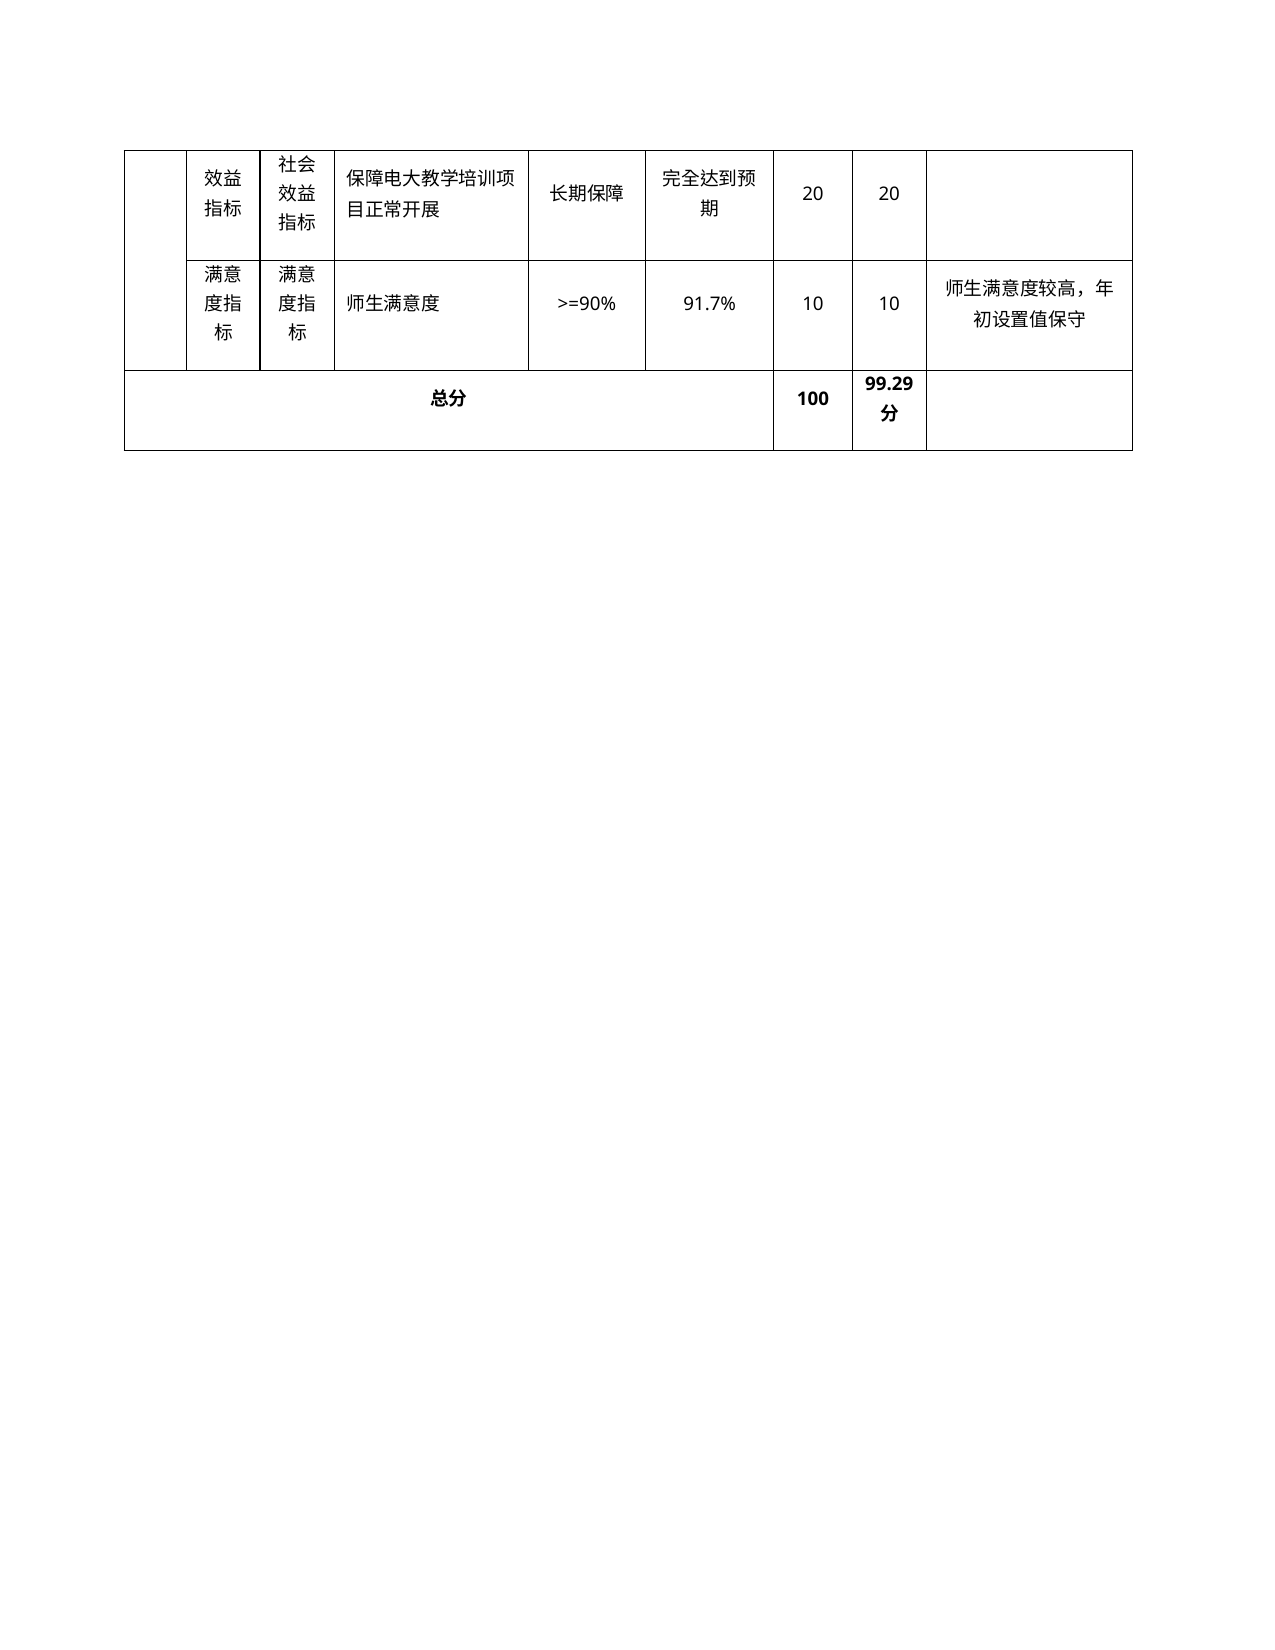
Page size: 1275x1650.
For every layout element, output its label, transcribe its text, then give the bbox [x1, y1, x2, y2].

table_cell 完全达到预期 [646, 151, 773, 260]
table_cell 100 [774, 371, 852, 450]
table_cell 师生满意度较高，年初设置值保守 [927, 261, 1132, 369]
table_cell 20 [774, 151, 852, 260]
table_cell 社会效益指标 [261, 151, 334, 260]
table_cell 效益指标 [187, 151, 259, 260]
table_cell 满意度指标 [261, 261, 334, 369]
table_cell 10 [774, 261, 852, 369]
table_cell [927, 151, 1132, 260]
table_cell 10 [853, 261, 926, 369]
table_cell >=90% [529, 261, 645, 369]
table_cell 20 [853, 151, 926, 260]
table_cell 总分 [125, 371, 773, 450]
table_cell 保障电大教学培训项目正常开展 [335, 151, 528, 260]
table_cell 99.29分 [853, 371, 926, 450]
table_cell 91.7% [646, 261, 773, 369]
table_cell 满意度指标 [187, 261, 259, 369]
table_cell 师生满意度 [335, 261, 528, 369]
table_cell [927, 371, 1132, 450]
table_cell 长期保障 [529, 151, 645, 260]
